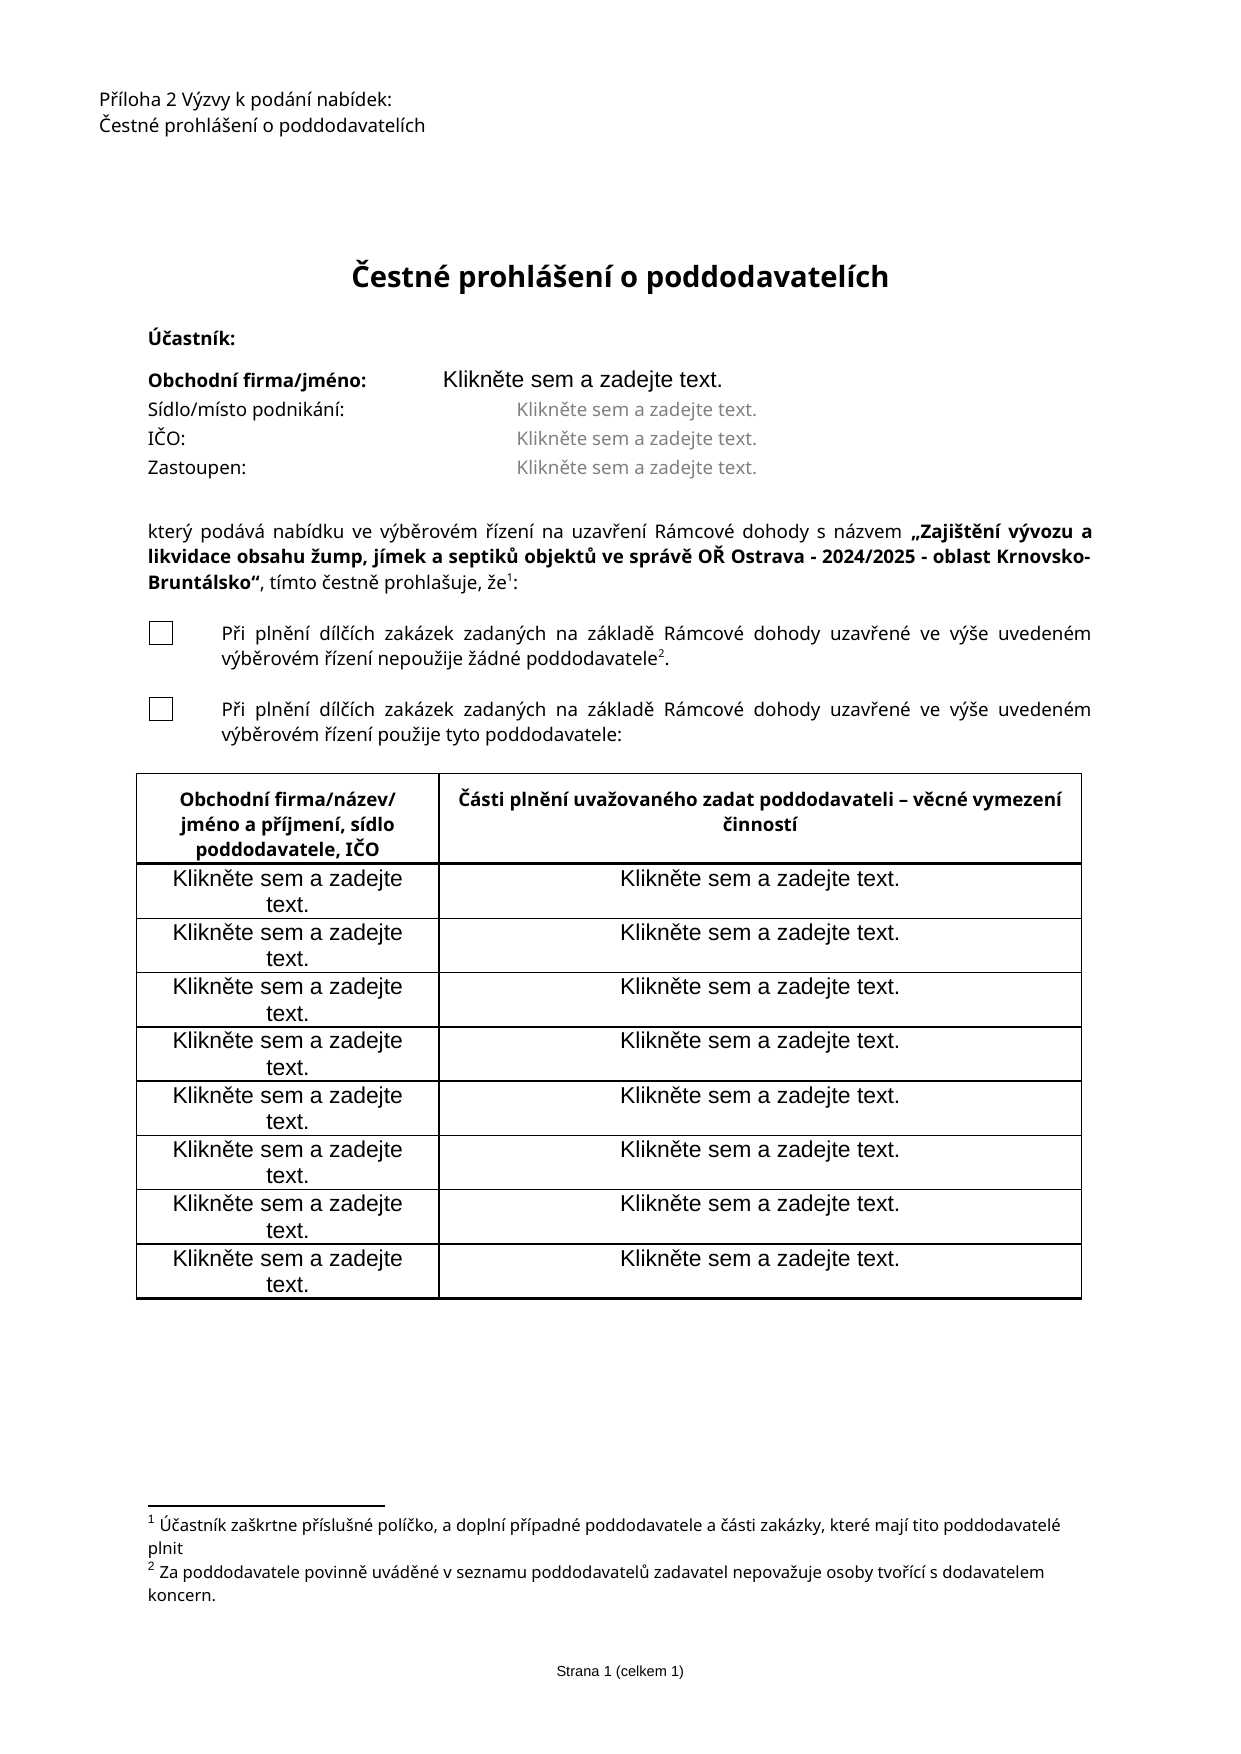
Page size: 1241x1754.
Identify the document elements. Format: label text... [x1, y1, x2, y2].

text IČO: [148, 422, 1093, 451]
text Sídlo/místo podnikání: [148, 393, 1093, 422]
text Zastoupen: [148, 451, 1093, 480]
text Při plnění dílčích zakázek zadaných na základě Rámcové dohody uzavřené ve výše uvedeném výběrovém řízení nepoužije žádné poddodavatele. [148, 620, 1093, 671]
text Obchodní firma/jméno: [148, 364, 1093, 393]
text Při plnění dílčích zakázek zadaných na základě Rámcové dohody uzavřené ve výše uvedeném výběrovém řízení použije tyto poddodavatele: [148, 696, 1093, 747]
text Účastník: [148, 321, 1093, 352]
table_header Části plnění uvažovaného zadat poddodavateli – věcné vymezení činností [440, 774, 1081, 862]
title Čestné prohlášení o poddodavatelích [148, 256, 1093, 296]
text který podává nabídku ve výběrovém řízení na uzavření Rámcové dohody s názvem „Zajištění vývozu a likvidace obsahu žump, jímek a septiků objektů ve správě OŘ Ostrava - 2024/2025 - oblast Krnovsko-Bruntálsko“, tímto čestně prohlašuje, že: [148, 518, 1093, 595]
table_header Obchodní firma/název/ jméno a příjmení, sídlo poddodavatele, IČO [137, 774, 438, 862]
